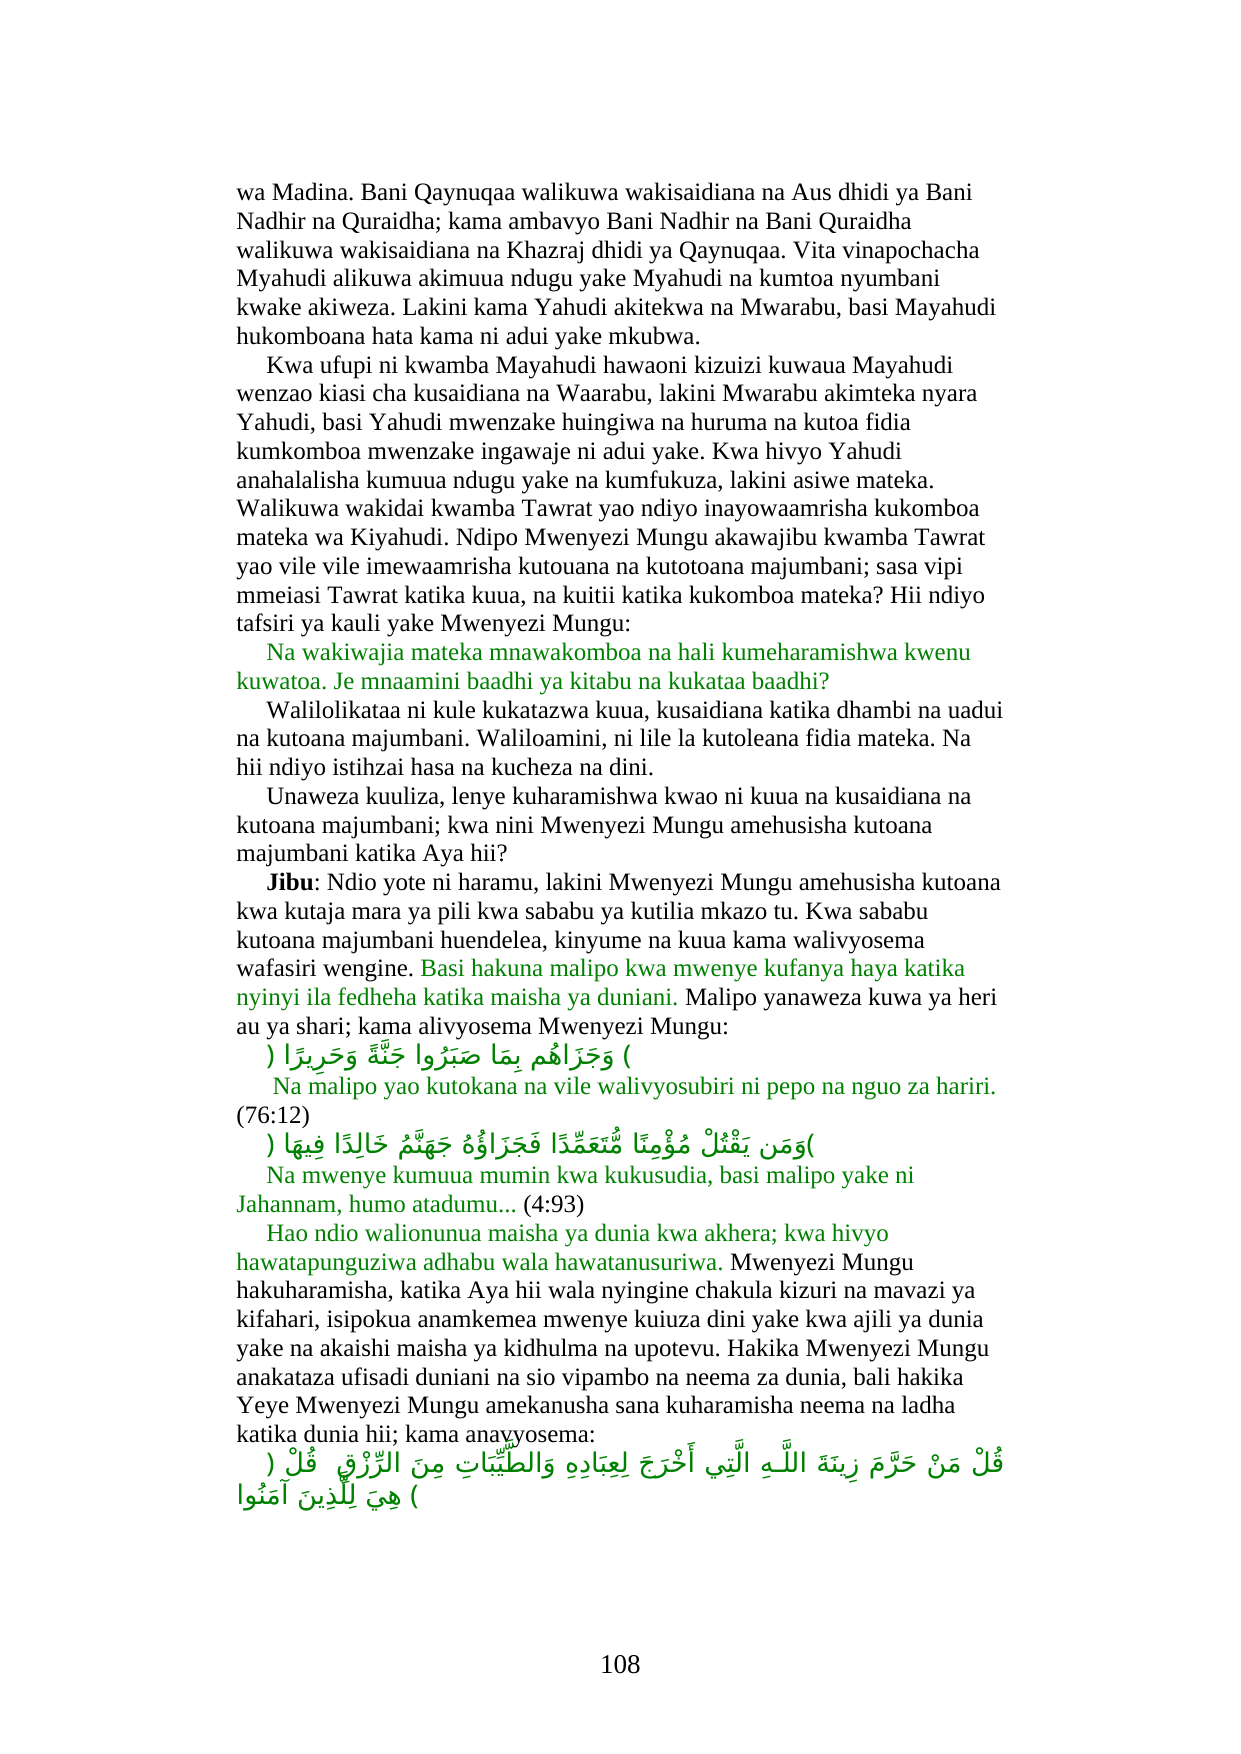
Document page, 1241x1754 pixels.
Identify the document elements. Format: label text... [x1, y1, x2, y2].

text Na wakiwajia mateka mnawakomboa na hali kumeharamishwa kwenu kuwatoa. Je mnaamini baadhi ya kitabu na kukataa baadhi? [236, 637, 1004, 695]
text Na mwenye kumuua mumin kwa kukusudia, basi malipo yake ni Jahannam, humo atadumu... (4:93) [236, 1160, 1004, 1218]
text Jibu: Ndio yote ni haramu, lakini Mwenyezi Mungu amehusisha kutoana kwa kutaja mara ya pili kwa sababu ya kutilia mkazo tu. Kwa sababu kutoana majumbani huendelea, kinyume na kuua kama walivyosema wafasiri wengine. Basi hakuna malipo kwa mwenye kufanya haya katika nyinyi ila fedheha katika maisha ya duniani. Malipo yanaweza kuwa ya heri au ya shari; kama alivyosema Mwenyezi Mungu: [236, 867, 1004, 1040]
text ﴿ وَمَن يَقْتُلْ مُؤْمِنًا مُّتَعَمِّدًا فَجَزَاؤُهُ جَهَنَّمُ خَالِدًا فِيهَا﴾ [236, 1129, 1004, 1160]
text Na malipo yao kutokana na vile walivyosubiri ni pepo na nguo za hariri. (76:12) [236, 1071, 1004, 1129]
text Unaweza kuuliza, lenye kuharamishwa kwao ni kuua na kusaidiana na kutoana majumbani; kwa nini Mwenyezi Mungu amehusisha kutoana majumbani katika Aya hii? [236, 781, 1004, 867]
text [236, 177, 1004, 350]
text Walilolikataa ni kule kukatazwa kuua, kusaidiana katika dhambi na uadui na kutoana majumbani. Waliloamini, ni lile la kutoleana fidia mateka. Na hii ndiyo istihzai hasa na kucheza na dini. [236, 695, 1004, 781]
text ﴿ قُلْ مَنْ حَرَّمَ زِينَةَ اللَّـهِ الَّتِي أَخْرَجَ لِعِبَادِهِ وَالطَّيِّبَاتِ مِنَ الرِّزْقِ قُلْ هِيَ لِلَّذِينَ آمَنُوا ﴾ [236, 1448, 1004, 1511]
text Hao ndio walionunua maisha ya dunia kwa akhera; kwa hivyo hawatapunguziwa adhabu wala hawatanusuriwa. Mwenyezi Mungu hakuharamisha, katika Aya hii wala nyingine chakula kizuri na mavazi ya kifahari, isipokua anamkemea mwenye kuiuza dini yake kwa ajili ya dunia yake na akaishi maisha ya kidhulma na upotevu. Hakika Mwenyezi Mungu anakataza ufisadi duniani na sio vipambo na neema za dunia, bali hakika Yeye Mwenyezi Mungu amekanusha sana kuharamisha neema na ladha katika dunia hii; kama anavyosema: [236, 1218, 1004, 1448]
text ﴿ وَجَزَاهُم بِمَا صَبَرُوا جَنَّةً وَحَرِيرًا ﴾ [236, 1040, 1004, 1071]
text Kwa ufupi ni kwamba Mayahudi hawaoni kizuizi kuwaua Mayahudi wenzao kiasi cha kusaidiana na Waarabu, lakini Mwarabu akimteka nyara Yahudi, basi Yahudi mwenzake huingiwa na huruma na kutoa fidia kumkomboa mwenzake ingawaje ni adui yake. Kwa hivyo Yahudi anahalalisha kumuua ndugu yake na kumfukuza, lakini asiwe mateka. Walikuwa wakidai kwamba Tawrat yao ndiyo inayowaamrisha kukomboa mateka wa Kiyahudi. Ndipo Mwenyezi Mungu akawajibu kwamba Tawrat yao vile vile imewaamrisha kutouana na kutotoana majumbani; sasa vipi mmeiasi Tawrat katika kuua, na kuitii katika kukomboa mateka? Hii ndiyo tafsiri ya kauli yake Mwenyezi Mungu: [236, 350, 1004, 637]
